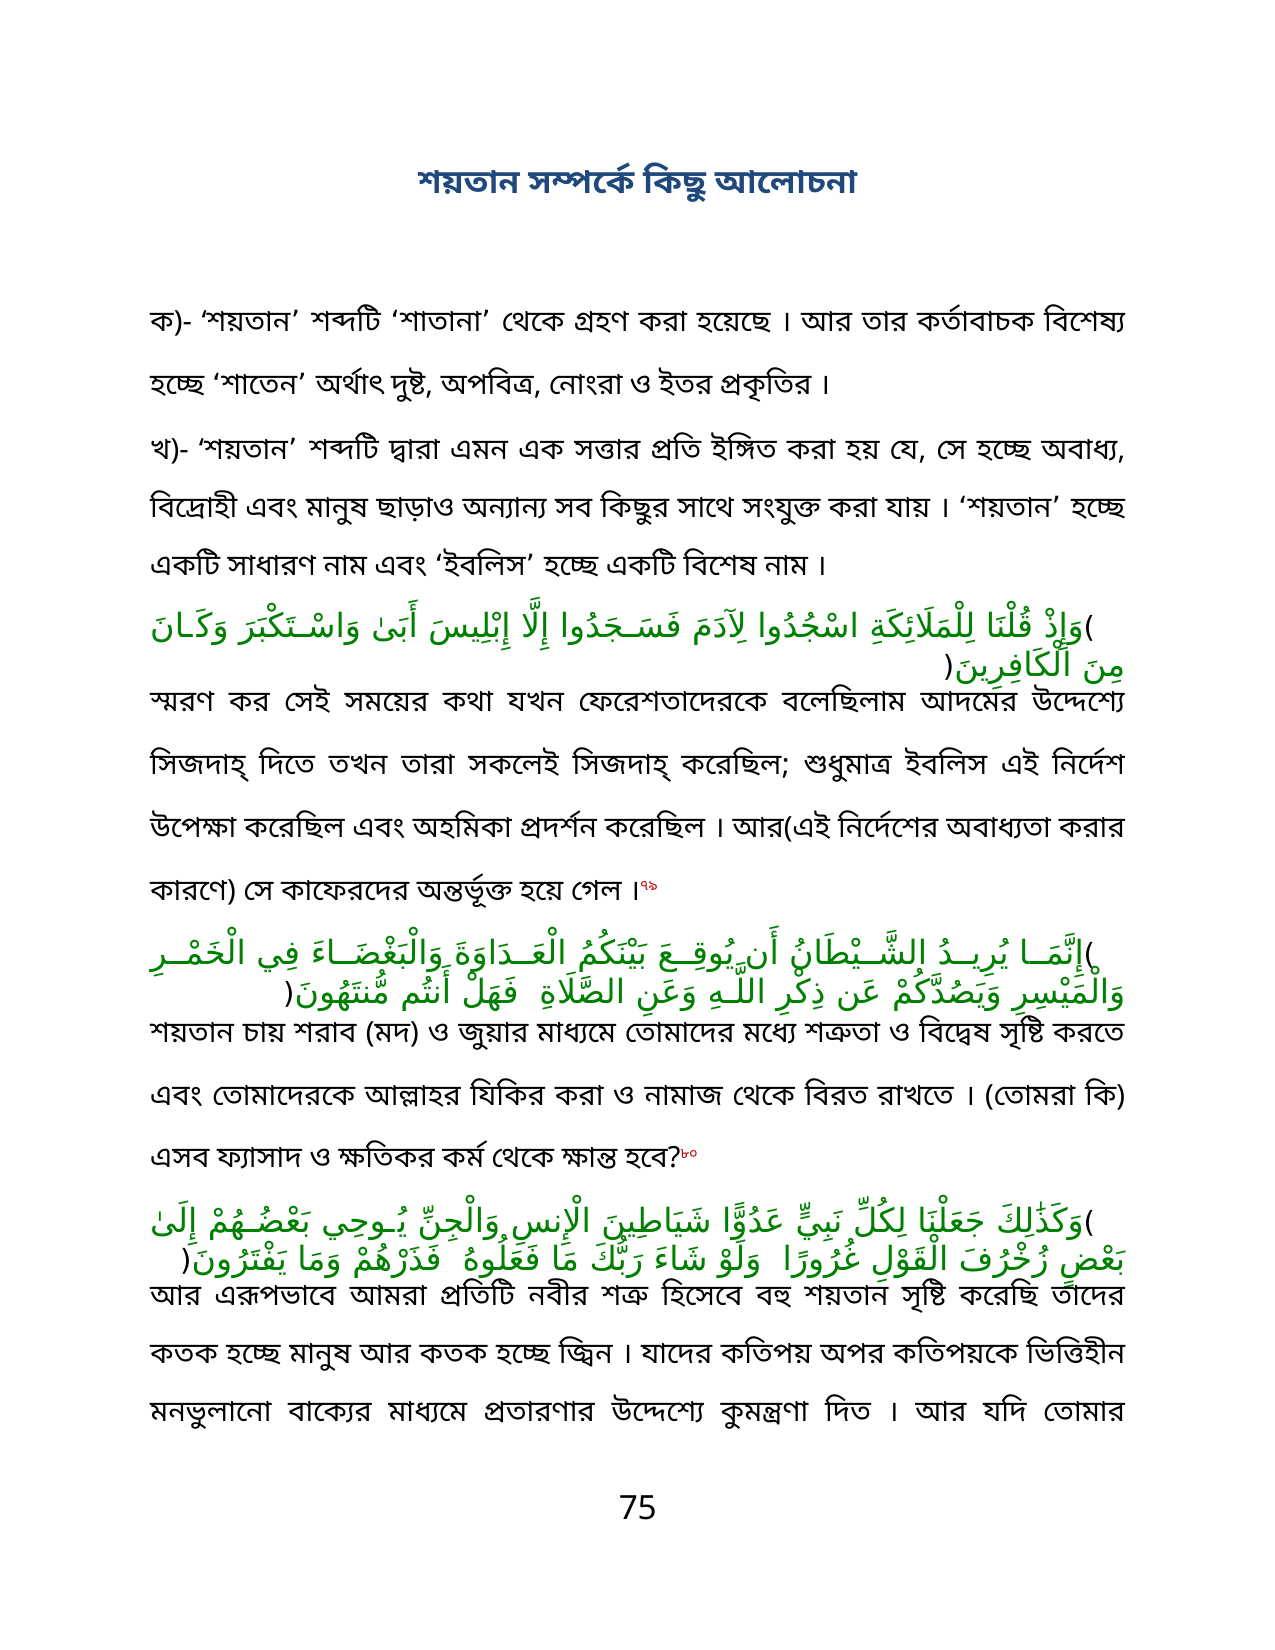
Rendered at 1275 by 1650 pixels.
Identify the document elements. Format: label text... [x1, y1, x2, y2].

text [150, 1279, 1125, 1433]
subtitle শয়তান সম্পর্কে কিছু আলোচনা [150, 162, 1125, 207]
text )وَإِذْ قُلْنَا لِلْمَلَائِكَةِ اسْجُدُوا لِآدَمَ فَسَجَدُوا إِلَّا إِبْلِيسَ أَبَىٰ وَاسْتَكْبَرَ‌ وَكَانَ مِنَ الْكَافِرِ‌ينَ( [150, 607, 1125, 685]
text ক)- ‘শয়তান’ শব্দটি ‘শাতানা’ থেকে গ্রহণ করা হয়েছে । আর তার কর্তাবাচক বিশেষ্য হচ্ছে ‘শাতেন’ অর্থাৎ দুষ্ট, অপবিত্র, নোংরা ও ইতর প্রকৃতির । [150, 301, 1125, 407]
text স্মরণ কর সেই সময়ের কথা যখন ফেরেশতাদেরকে বলেছিলাম আদমের উদ্দেশ্যে সিজদাহ্ দিতে তখন তারা সকলেই সিজদাহ্ করেছিল; শুধুমাত্র ইবলিস এই নির্দেশ উপেক্ষা করেছিল এবং অহমিকা প্রদর্শন করেছিল । আর(এই নির্দেশের অবাধ্যতা করার কারণে) সে কাফেরদের অন্তর্ভূক্ত হয়ে গেল ।৭৯ [150, 685, 1125, 912]
text খ)- ‘শয়তান’ শব্দটি দ্বারা এমন এক সত্তার প্রতি ইঙ্গিত করা হয় যে, সে হচ্ছে অবাধ্য, বিদ্রোহী এবং মানুষ ছাড়াও অন্যান্য সব কিছুর সাথে সংযুক্ত করা যায় । ‘শয়তান’ হচ্ছে একটি সাধারণ নাম এবং ‘ইবলিস’ হচ্ছে একটি বিশেষ নাম । [150, 428, 1125, 587]
text শয়তান চায় শরাব (মদ) ও জুয়ার মাধ্যমে তোমাদের মধ্যে শত্রুতা ও বিদ্বেষ সৃষ্টি করতে এবং তোমাদেরকে আল্লাহর যিকির করা ও নামাজ থেকে বিরত রাখতে । (তোমরা কি) এসব ফ্যাসাদ ও ক্ষতিকর কর্ম থেকে ক্ষান্ত হবে?৮০ [150, 1011, 1125, 1179]
text )إِنَّمَا يُرِ‌يدُ الشَّيْطَانُ أَن يُوقِعَ بَيْنَكُمُ الْعَدَاوَةَ وَالْبَغْضَاءَ فِي الْخَمْرِ‌ وَالْمَيْسِرِ‌ وَيَصُدَّكُمْ عَن ذِكْرِ‌ اللَّـهِ وَعَنِ الصَّلَاةِ فَهَلْ أَنتُم مُّنتَهُونَ( [150, 933, 1125, 1011]
text )وَكَذَٰلِكَ جَعَلْنَا لِكُلِّ نَبِيٍّ عَدُوًّا شَيَاطِينَ الْإِنسِ وَالْجِنِّ يُوحِي بَعْضُهُمْ إِلَىٰ بَعْضٍ زُخْرُ‌فَ الْقَوْلِ غُرُ‌ورً‌ا وَلَوْ شَاءَ رَ‌بُّكَ مَا فَعَلُوهُ فَذَرْ‌هُمْ وَمَا يَفْتَرُ‌ونَ( [150, 1201, 1125, 1279]
